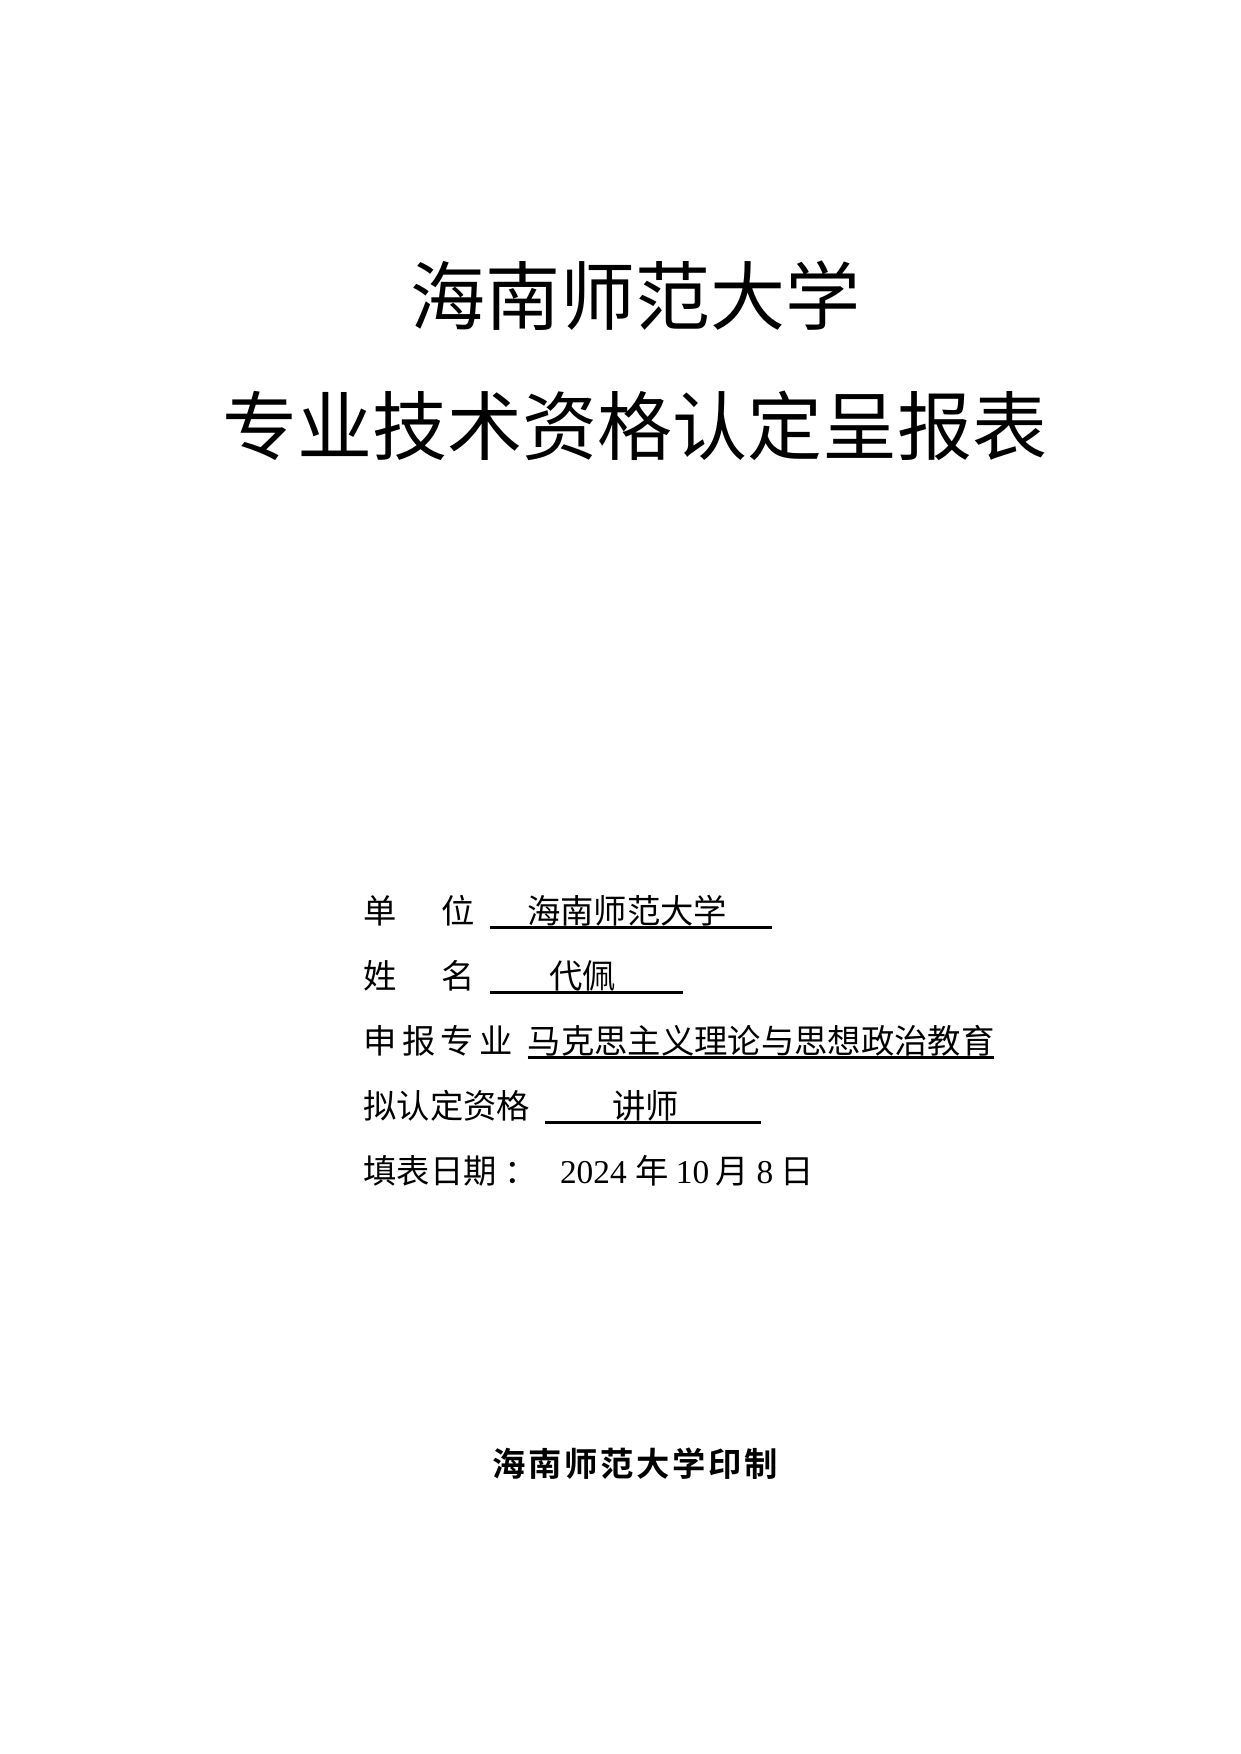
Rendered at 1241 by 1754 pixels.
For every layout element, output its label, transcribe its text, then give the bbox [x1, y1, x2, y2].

text 申报专业 马克思主义理论与思想政治教育 [130, 1007, 1140, 1072]
text 填表日期 ： 2024 年 10月 8日 [130, 1137, 1140, 1202]
text 拟认定资格 讲师 [130, 1072, 1140, 1137]
text 姓 名 代佩 [130, 942, 1140, 1007]
text 海南师范大学印制 [130, 1429, 1140, 1494]
text 单 位 海南师范大学 [130, 877, 1140, 942]
text 专业技术资格认定呈报表 [130, 357, 1140, 487]
text 海南师范大学 [130, 227, 1140, 357]
